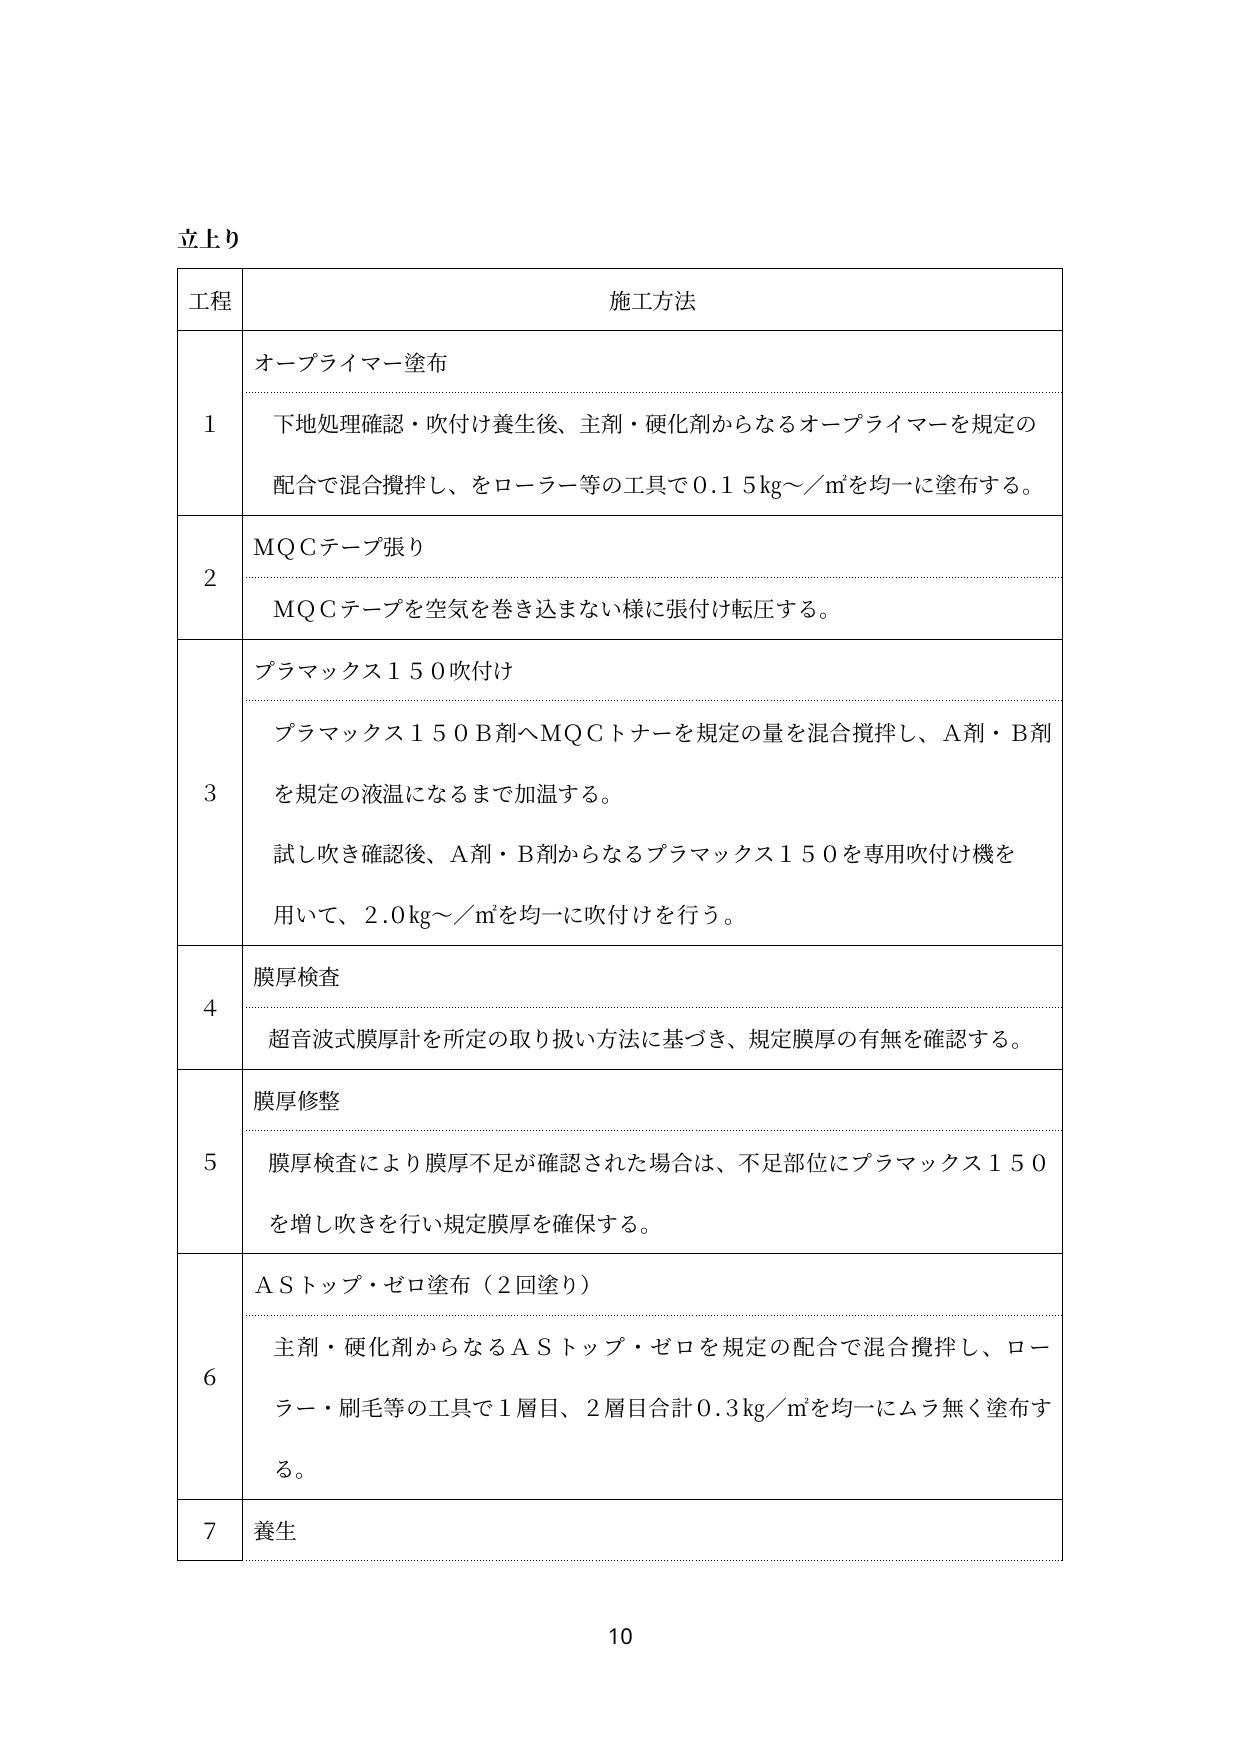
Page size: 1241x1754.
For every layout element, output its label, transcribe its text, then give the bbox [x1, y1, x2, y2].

table_cell プラマックス１５０Ｂ剤へＭＱＣトナーを規定の量を混合撹拌し、Ａ剤・Ｂ剤を規定の液温になるまで加温する。 試し吹き確認後、Ａ剤・Ｂ剤からなるプラマックス１５０を専用吹付け機を 用いて、２.０㎏～／㎡を均一に吹付けを行う。 [243, 700, 1062, 945]
table_cell 主剤・硬化剤からなるＡＳトップ・ゼロを規定の配合で混合攪拌し、ローラー・刷毛等の工具で１層目、２層目合計０.３㎏／㎡を均一にムラ無く塗布する。 [243, 1315, 1062, 1498]
table_cell ３ [178, 640, 242, 945]
table_cell ６ [178, 1254, 242, 1498]
table_cell 膜厚検査により膜厚不足が確認された場合は、不足部位にプラマックス１５０を増し吹きを行い規定膜厚を確保する。 [243, 1130, 1062, 1253]
text 立上り [177, 207, 1063, 268]
table_cell １ [178, 331, 242, 515]
table_cell 膜厚修整 [243, 1070, 1062, 1130]
table_cell ２ [178, 516, 242, 638]
table_cell プラマックス１５０吹付け [243, 640, 1062, 700]
table_cell ７ [178, 1500, 242, 1560]
table_cell 下地処理確認・吹付け養生後、主剤・硬化剤からなるオープライマーを規定の 配合で混合攪拌し、をローラー等の工具で０.１５㎏～／㎡を均一に塗布する。 [243, 392, 1062, 515]
table_cell ５ [178, 1070, 242, 1253]
table_cell 膜厚検査 [243, 946, 1062, 1007]
table_cell オープライマー塗布 [243, 331, 1062, 392]
table_cell ＡＳトップ・ゼロ塗布（２回塗り） [243, 1254, 1062, 1315]
table_cell ４ [178, 946, 242, 1068]
table_cell 超音波式膜厚計を所定の取り扱い方法に基づき、規定膜厚の有無を確認する。 [243, 1007, 1062, 1068]
table_cell ＭＱＣテープを空気を巻き込まない様に張付け転圧する。 [243, 577, 1062, 638]
table_header 工程 [178, 269, 242, 330]
table_cell 養生 [243, 1500, 1062, 1560]
table_cell ＭＱＣテープ張り [243, 516, 1062, 577]
table_header 施工方法 [243, 269, 1062, 330]
